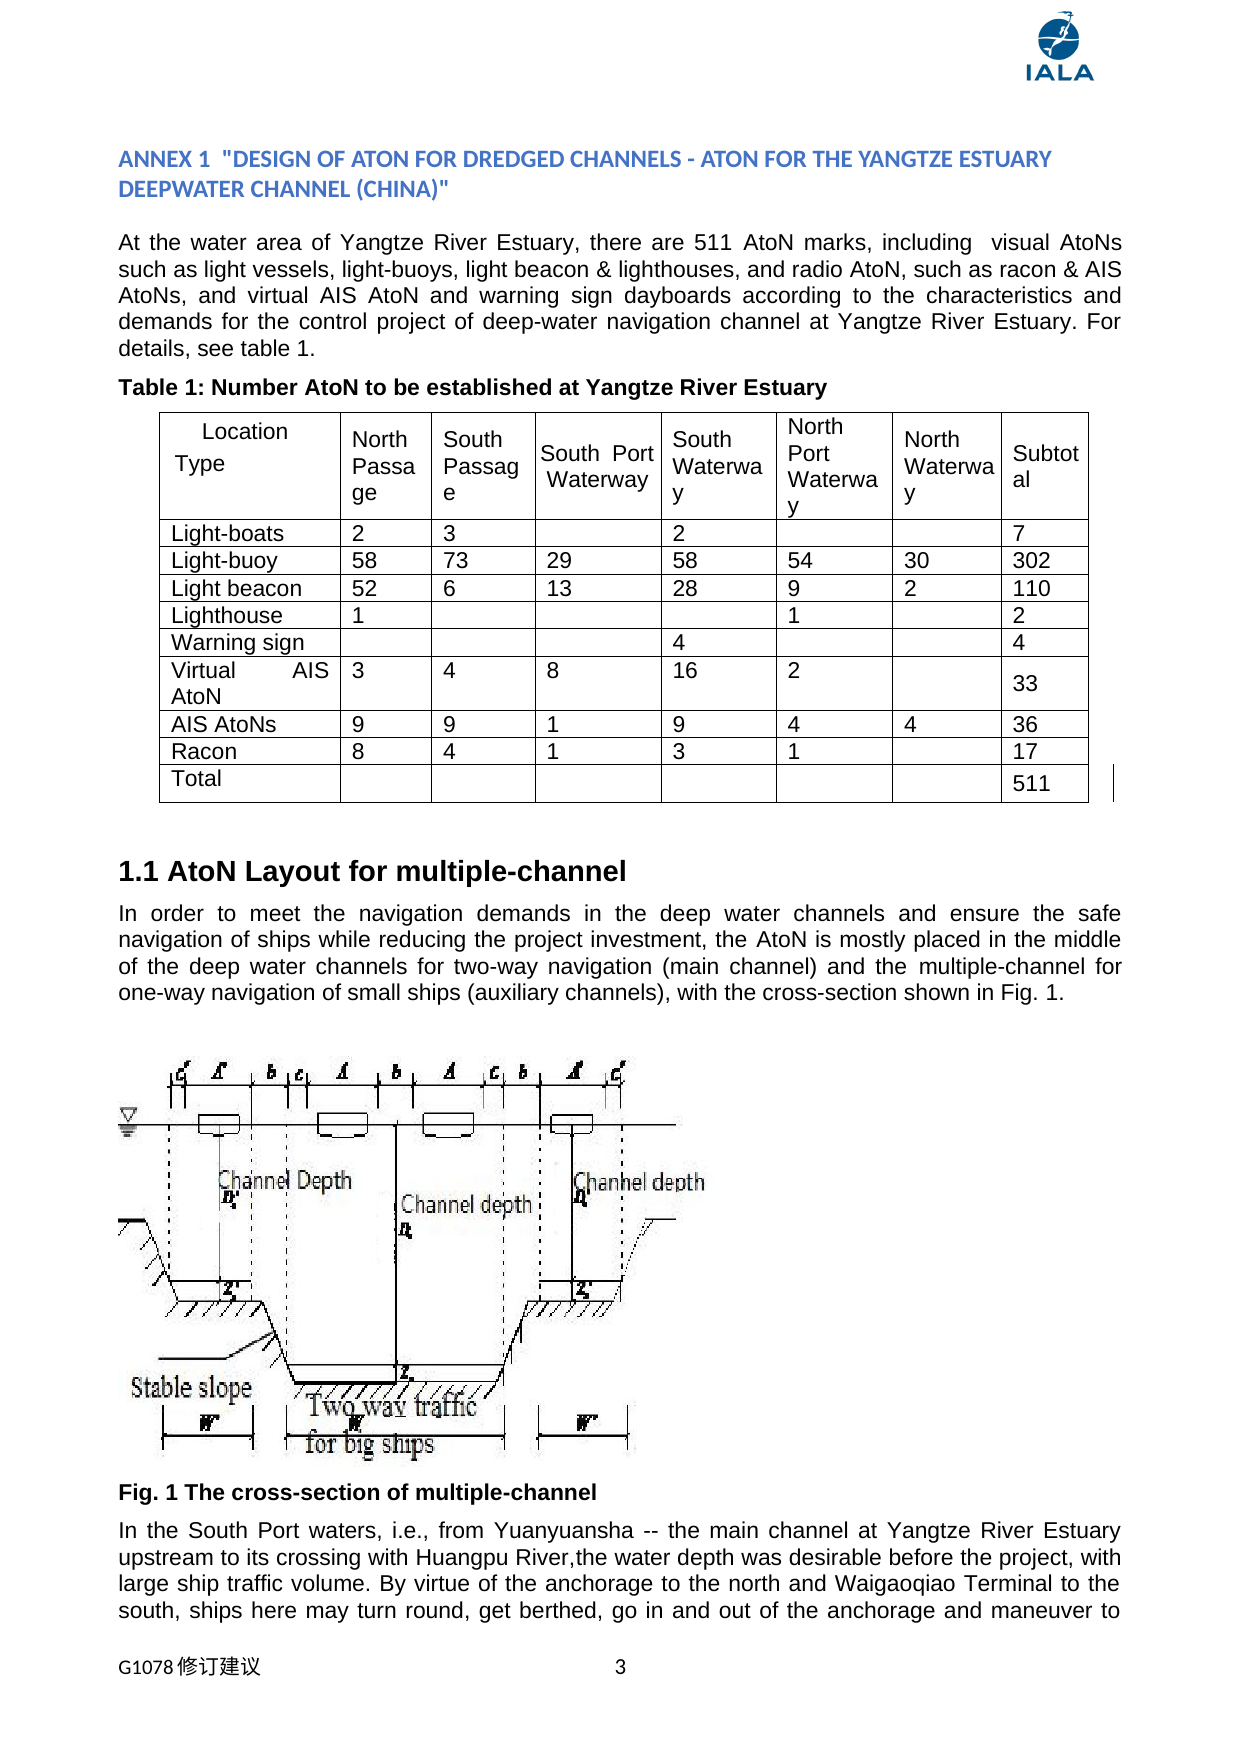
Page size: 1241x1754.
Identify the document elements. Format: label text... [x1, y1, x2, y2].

table_cell [893, 602, 1001, 628]
text Table 1: Number AtoN to be established at Yangtze River Estuary [118, 373, 1122, 400]
table_header Location Type [160, 413, 340, 519]
table_cell 4 [432, 738, 535, 764]
table_cell Racon [160, 738, 340, 764]
table_cell 17 [1002, 738, 1088, 764]
table_cell 7 [1002, 520, 1088, 546]
table_cell [536, 765, 661, 802]
table_cell 2 [777, 657, 892, 709]
table_header North Waterway [893, 413, 1001, 519]
table_cell 9 [341, 711, 431, 737]
table_cell [432, 765, 535, 802]
table_cell 16 [662, 657, 776, 709]
table_cell 58 [662, 547, 776, 573]
table_cell Light-boats [160, 520, 340, 546]
table_cell 4 [893, 711, 1001, 737]
table_cell Light-buoy [160, 547, 340, 573]
table_cell 36 [1002, 711, 1088, 737]
table_cell 3 [662, 738, 776, 764]
table_cell 54 [777, 547, 892, 573]
table_cell 1 [341, 602, 431, 628]
table_cell 13 [536, 575, 661, 601]
table_cell 8 [536, 657, 661, 709]
table_cell [432, 602, 535, 628]
table_cell [893, 765, 1001, 802]
table_cell 4 [432, 657, 535, 709]
table_cell [341, 765, 431, 802]
table_cell [777, 629, 892, 656]
table_cell Total [160, 765, 340, 802]
table_cell 52 [341, 575, 431, 601]
table_header North Passage [341, 413, 431, 519]
table_cell 2 [1002, 602, 1088, 628]
table_cell 1 [777, 738, 892, 764]
table_cell 28 [662, 575, 776, 601]
table_cell [662, 602, 776, 628]
table_cell [893, 657, 1001, 709]
table_cell 3 [341, 657, 431, 709]
table_cell 2 [893, 575, 1001, 601]
table_cell Warning sign [160, 629, 340, 656]
table_header South Waterway [662, 413, 776, 519]
table_cell 1 [536, 738, 661, 764]
text In order to meet the navigation demands in the deep water channels and ensure the safe navigation of ships while reducing the project investment, the AtoN is mostly placed in the middle of the deep water channels for two-way navigation (main channel) and the multiple-channel for one-way navigation of small ships (auxiliary channels), with the cross-section shown in Fig. 1. [118, 900, 1122, 1006]
table_header South Passage [432, 413, 535, 519]
table_cell 1 [777, 602, 892, 628]
table_cell AIS AtoNs [160, 711, 340, 737]
table_cell [536, 520, 661, 546]
table_cell 8 [341, 738, 431, 764]
table_header South Port Waterway [536, 413, 661, 519]
table_header Subtotal [1002, 413, 1088, 519]
table_cell 4 [662, 629, 776, 656]
picture [118, 1056, 728, 1467]
table_cell Light beacon [160, 575, 340, 601]
table_cell 4 [1002, 629, 1088, 656]
table_cell 9 [662, 711, 776, 737]
table_cell 4 [777, 711, 892, 737]
table_cell 3 [432, 520, 535, 546]
text At the water area of Yangtze River Estuary, there are 511 AtoN marks, including visual AtoNs such as light vessels, light-buoys, light beacon & lighthouses, and radio AtoN, such as racon & AIS AtoNs, and virtual AIS AtoN and warning sign dayboards according to the characteristics and demands for the control project of deep-water navigation channel at Yangtze River Estuary. For details, see table 1. [118, 229, 1122, 361]
table_cell Lighthouse [160, 602, 340, 628]
table_cell 29 [536, 547, 661, 573]
table_cell [341, 629, 431, 656]
table_cell 1 [536, 711, 661, 737]
table_cell 110 [1002, 575, 1088, 601]
table_cell [662, 765, 776, 802]
subtitle Annex 1 "Design of AtoN for Dredged channels - AtoN for the Yangtze Estuary Deepwater Channel (China)" [118, 143, 1122, 204]
text 1.1 AtoN Layout for multiple-channel [118, 854, 1122, 888]
table_cell 2 [341, 520, 431, 546]
table_cell [893, 520, 1001, 546]
table_header North Port Waterway [777, 413, 892, 519]
table_cell [893, 629, 1001, 656]
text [118, 1517, 1122, 1623]
table_cell 6 [432, 575, 535, 601]
table_cell 511 [1002, 765, 1088, 802]
table_cell [1089, 764, 1113, 802]
table_cell 2 [662, 520, 776, 546]
table_cell [777, 520, 892, 546]
table_cell 9 [432, 711, 535, 737]
text Fig. 1 The cross-section of multiple-channel [118, 1479, 1122, 1505]
table_cell 33 [1002, 657, 1088, 709]
table_cell [432, 629, 535, 656]
picture [1011, 3, 1106, 96]
table_cell 30 [893, 547, 1001, 573]
table_cell 9 [777, 575, 892, 601]
table_cell [536, 602, 661, 628]
table_cell Virtual AIS AtoN [160, 657, 340, 709]
table_cell [536, 629, 661, 656]
table_cell 58 [341, 547, 431, 573]
table_cell [777, 765, 892, 802]
table_cell 73 [432, 547, 535, 573]
table_cell [893, 738, 1001, 764]
table_cell 302 [1002, 547, 1088, 573]
